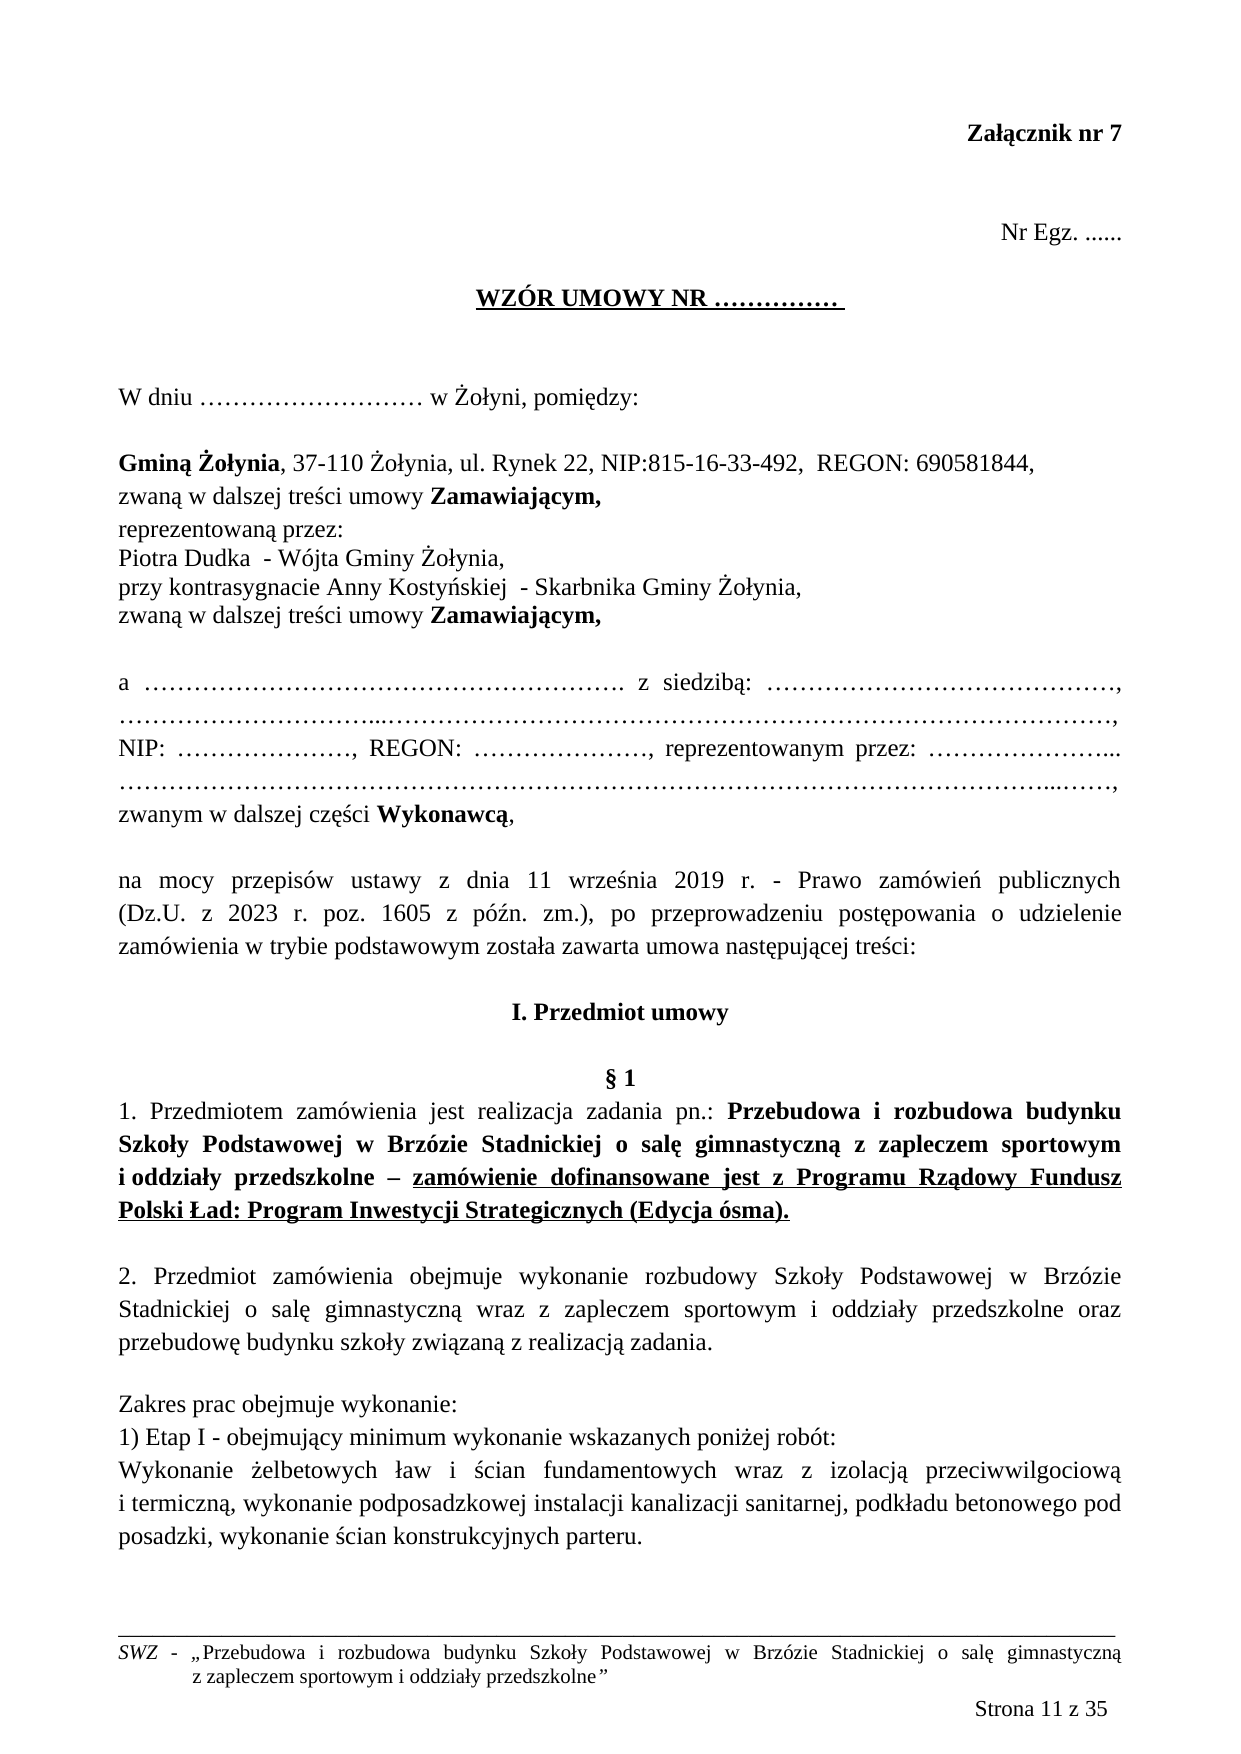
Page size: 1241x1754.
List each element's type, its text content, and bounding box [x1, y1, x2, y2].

text Zakres prac obejmuje wykonanie: [118, 1389, 1122, 1418]
text Załącznik nr 7 [118, 118, 1122, 147]
text zwaną w dalszej treści umowy Zamawiającym, [118, 481, 1122, 510]
text 1. Przedmiotem zamówienia jest realizacja zadania pn.: Przebudowa i rozbudowa budynku Szkoły Podstawowej w Brzózie Stadnickiej o salę gimnastyczną z zapleczem sportowym i oddziały przedszkolne – zamówienie dofinansowane jest z Programu Rządowy Fundusz Polski Ład: Program Inwestycji Strategicznych (Edycja ósma). [118, 1096, 1122, 1224]
text § 1 [118, 1063, 1122, 1092]
text przy kontrasygnacie Anny Kostyńskiej - Skarbnika Gminy Żołynia, [118, 572, 1122, 601]
text W dniu ……………………… w Żołyni, pomiędzy: [118, 382, 1122, 411]
text Gminą Żołynia, 37-110 Żołynia, ul. Rynek 22, NIP:815-16-33-492, REGON: 690581844, [118, 448, 1122, 477]
text 1) Etap I - obejmujący minimum wykonanie wskazanych poniżej robót: [118, 1422, 1122, 1451]
text reprezentowaną przez: [118, 514, 1122, 543]
text 2. Przedmiot zamówienia obejmuje wykonanie rozbudowy Szkoły Podstawowej w Brzózie Stadnickiej o salę gimnastyczną wraz z zapleczem sportowym i oddziały przedszkolne oraz przebudowę budynku szkoły związaną z realizacją zadania. [118, 1261, 1122, 1356]
text Wykonanie żelbetowych ław i ścian fundamentowych wraz z izolacją przeciwwilgociową i termiczną, wykonanie podposadzkowej instalacji kanalizacji sanitarnej, podkładu betonowego pod posadzki, wykonanie ścian konstrukcyjnych parteru. [118, 1455, 1122, 1550]
text Nr Egz. ...... [118, 217, 1122, 246]
text Piotra Dudka - Wójta Gminy Żołynia, [118, 543, 1122, 572]
text zwanym w dalszej części Wykonawcą, [118, 799, 1122, 827]
text I. Przedmiot umowy [118, 997, 1122, 1026]
text a …………………………………………………. z siedzibą: ……………………………………, …………………………...……………………………………………………………………………, NIP: …………………, REGON: …………………, reprezentowanym przez: …………………... …………………………………………………………………………………………………...……, [118, 667, 1122, 794]
text WZÓR UMOWY NR …………… [118, 283, 1122, 312]
text zwaną w dalszej treści umowy Zamawiającym, [118, 601, 1122, 629]
text na mocy przepisów ustawy z dnia 11 września 2019 r. - Prawo zamówień publicznych (Dz.U. z 2023 r. poz. 1605 z późn. zm.), po przeprowadzeniu postępowania o udzielenie zamówienia w trybie podstawowym została zawarta umowa następującej treści: [118, 865, 1122, 959]
